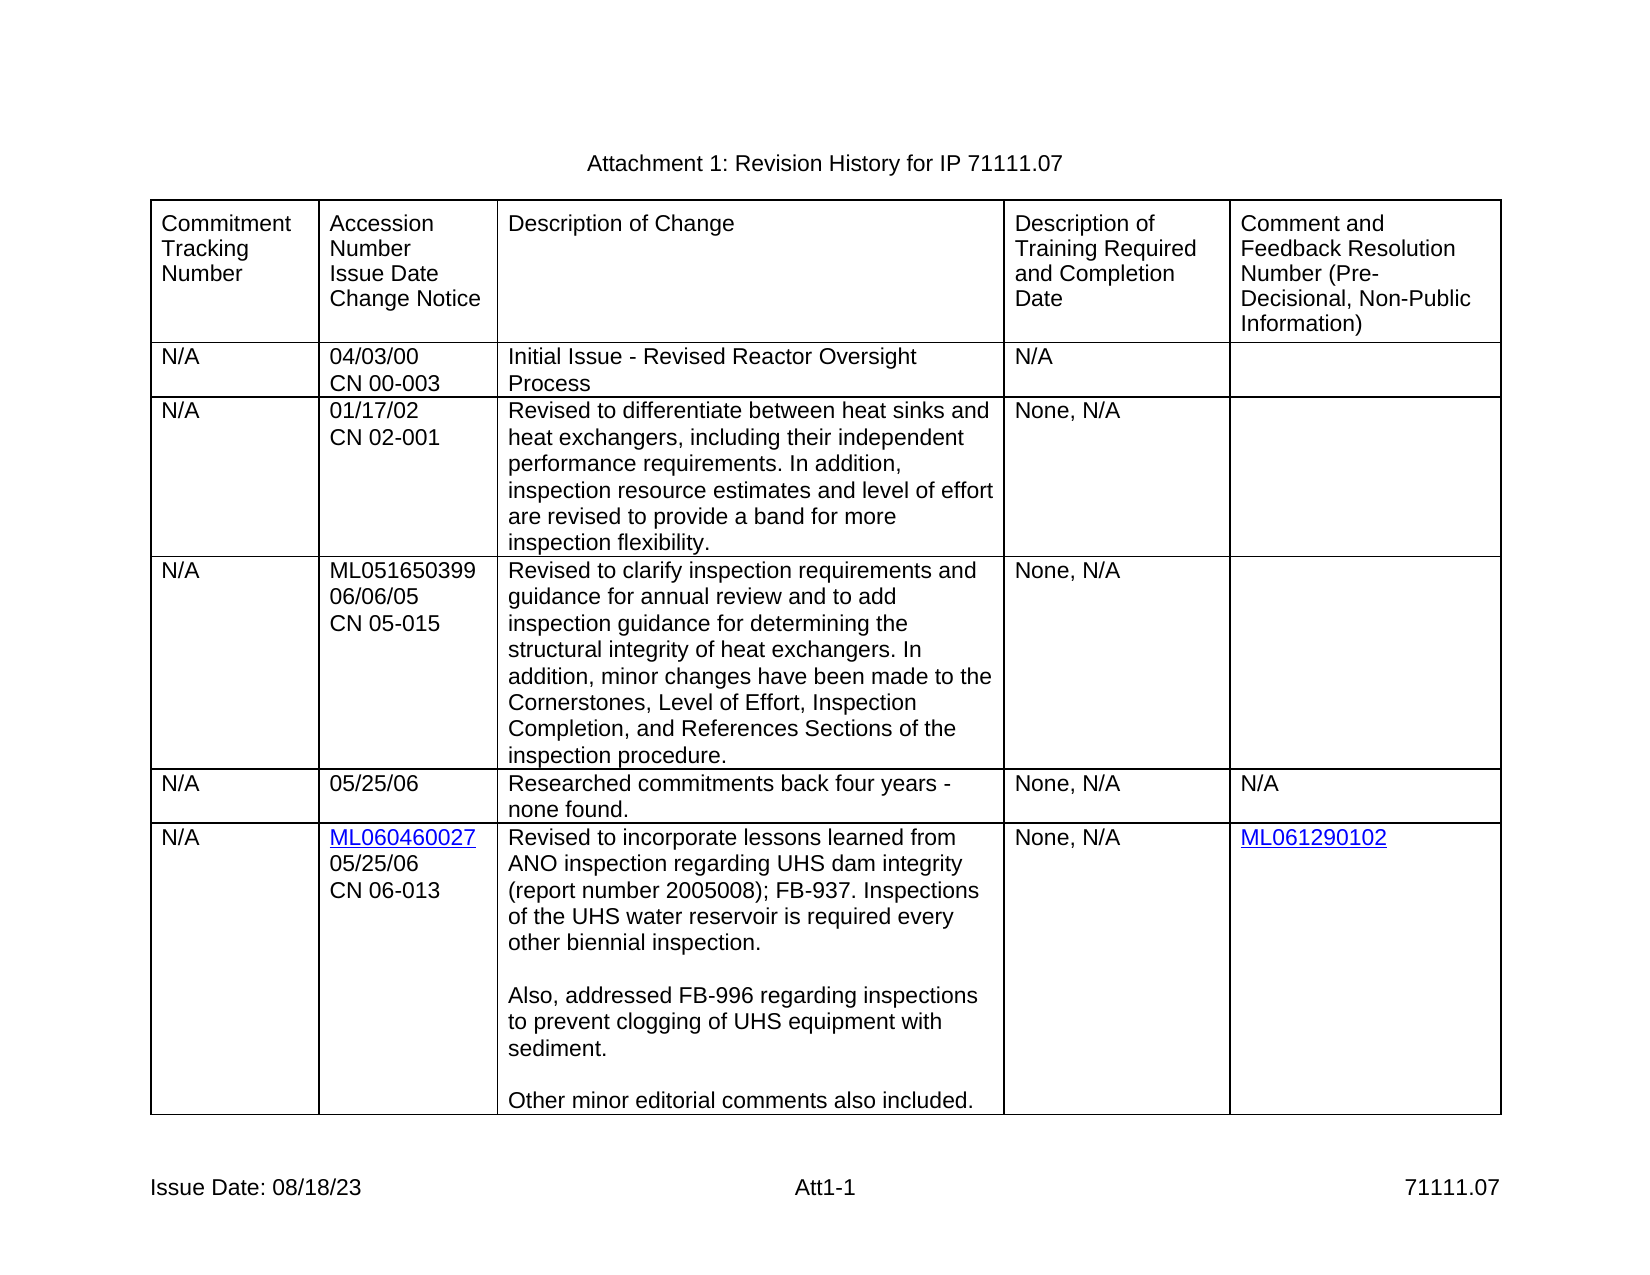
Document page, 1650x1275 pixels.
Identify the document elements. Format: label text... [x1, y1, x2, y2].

table_cell Researched commitments back four years - none found. [498, 770, 1003, 822]
table_cell Revised to incorporate lessons learned from ANO inspection regarding UHS dam integrity (report number 2005008); FB-937. Inspections of the UHS water reservoir is required every other biennial inspection. Also, addressed FB-996 regarding inspections to prevent clogging of UHS equipment with sediment. Other minor editorial comments also included. [498, 824, 1003, 1114]
table_cell N/A [152, 824, 318, 1114]
table_cell None, N/A [1005, 398, 1229, 556]
table_cell N/A [152, 557, 318, 768]
table_cell N/A [152, 398, 318, 556]
table_header Commitment Tracking Number [152, 201, 318, 342]
table_cell [1231, 398, 1500, 556]
table_cell None, N/A [1005, 557, 1229, 768]
table_cell N/A [152, 343, 318, 396]
table_cell 04/03/00 CN 00-003 [320, 343, 497, 396]
table_cell 05/25/06 [320, 770, 497, 822]
title Attachment 1: Revision History for IP 71111.07 [150, 150, 1500, 176]
table_cell 01/17/02 CN 02-001 [320, 398, 497, 556]
table_header Description of Training Required and Completion Date [1005, 201, 1229, 342]
table_cell Initial Issue - Revised Reactor Oversight Process [498, 343, 1003, 396]
table_cell Revised to differentiate between heat sinks and heat exchangers, including their independent performance requirements. In addition, inspection resource estimates and level of effort are revised to provide a band for more inspection flexibility. [498, 398, 1003, 556]
table_header Accession Number Issue Date Change Notice [320, 201, 497, 342]
table_cell [1231, 557, 1500, 768]
table_cell ML060460027 05/25/06 CN 06-013 [320, 824, 497, 1114]
table_cell N/A [1005, 343, 1229, 396]
table_cell N/A [152, 770, 318, 822]
table_cell N/A [1231, 770, 1500, 822]
table_cell Revised to clarify inspection requirements and guidance for annual review and to add inspection guidance for determining the structural integrity of heat exchangers. In addition, minor changes have been made to the Cornerstones, Level of Effort, Inspection Completion, and References Sections of the inspection procedure. [498, 557, 1003, 768]
table_cell ML051650399 06/06/05 CN 05-015 [320, 557, 497, 768]
table_cell None, N/A [1005, 824, 1229, 1114]
table_header Comment and Feedback Resolution Number (Pre-Decisional, Non-Public Information) [1231, 201, 1500, 342]
table_header Description of Change [498, 201, 1003, 342]
table_cell [1231, 343, 1500, 396]
table_cell ML061290102 [1231, 824, 1500, 1114]
table_cell None, N/A [1005, 770, 1229, 822]
